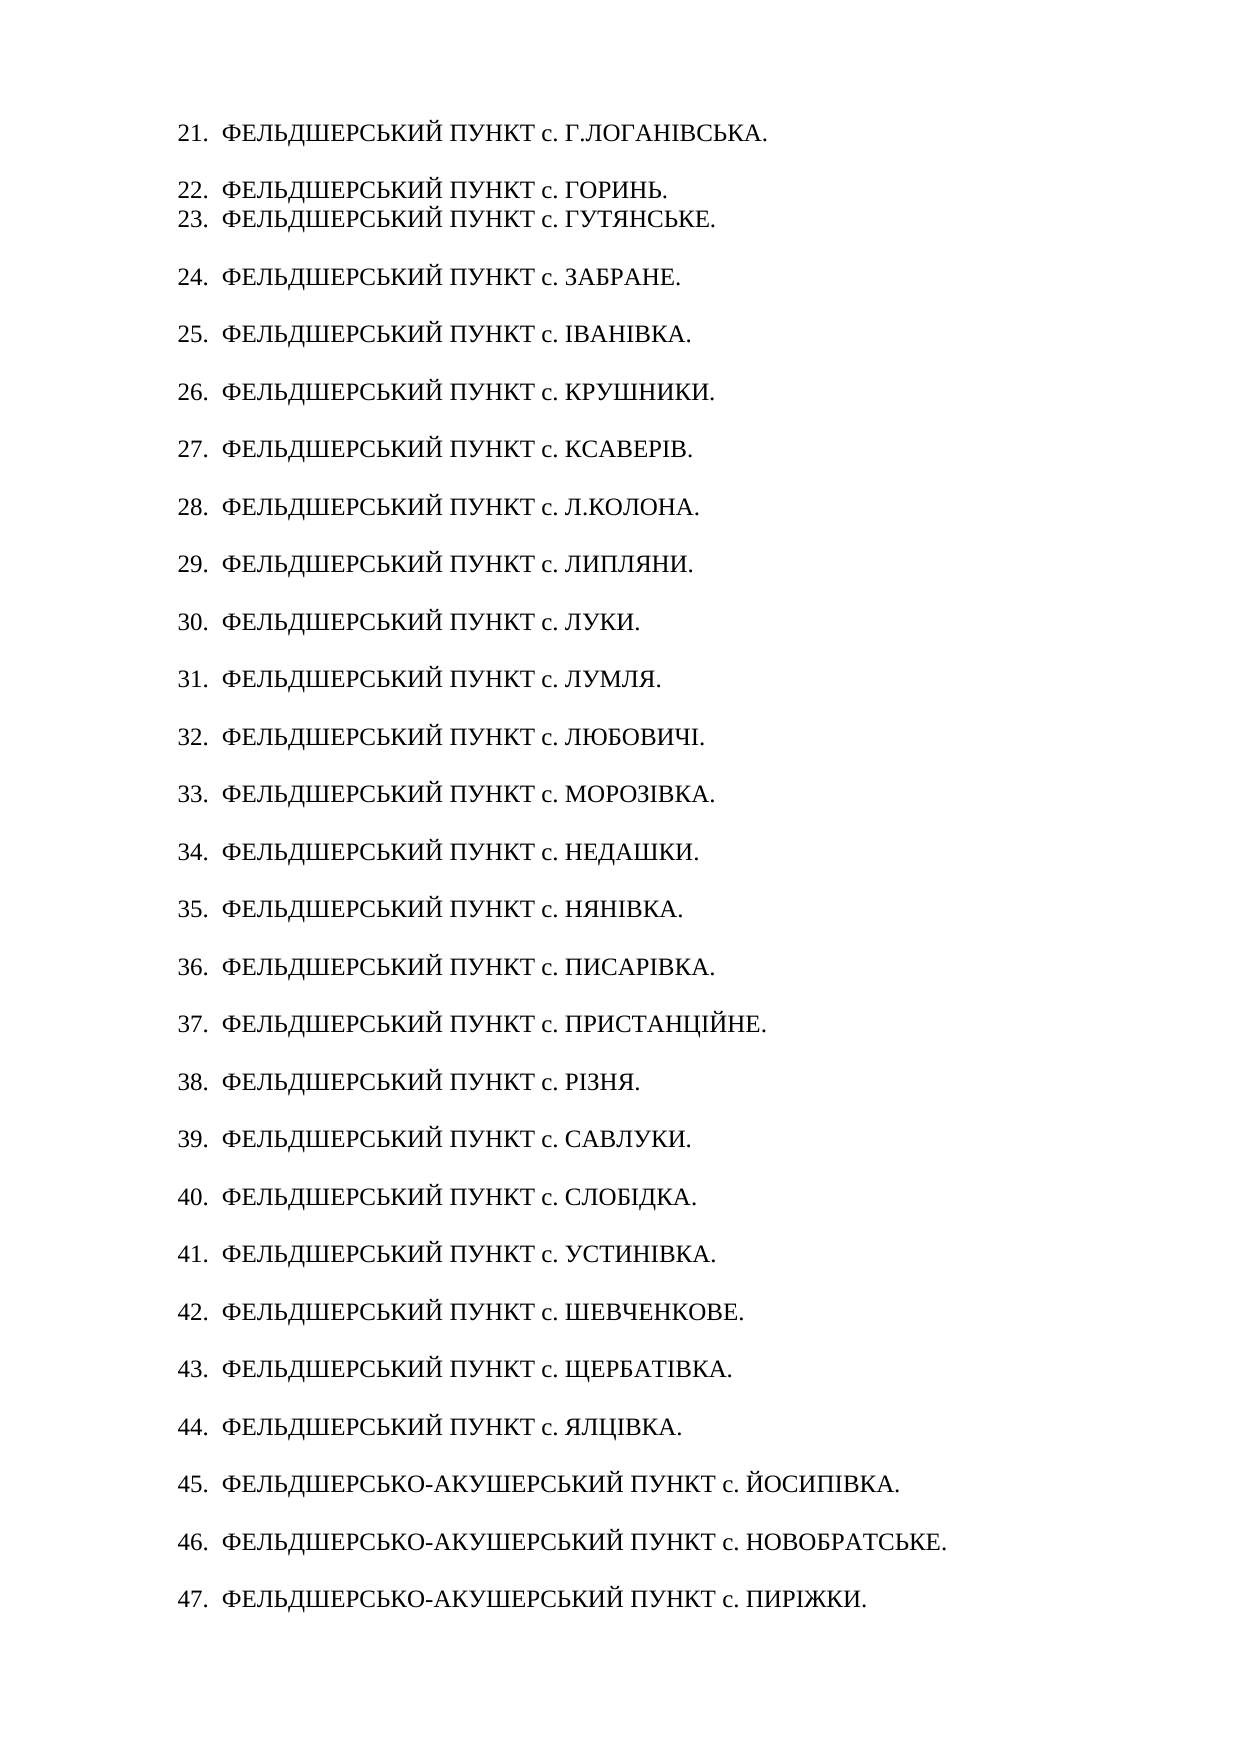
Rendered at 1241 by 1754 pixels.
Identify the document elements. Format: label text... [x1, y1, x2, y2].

list ФЕЛЬДШЕРСЬКО-АКУШЕРСЬКИЙ ПУНКТ с. ПИРІЖКИ. [177, 1584, 1181, 1613]
list ФЕЛЬДШЕРСЬКИЙ ПУНКТ с. КРУШНИКИ. [177, 377, 1181, 406]
list ФЕЛЬДШЕРСЬКИЙ ПУНКТ с. ШЕВЧЕНКОВЕ. [177, 1297, 1181, 1326]
list ФЕЛЬДШЕРСЬКИЙ ПУНКТ с. ГУТЯНСЬКЕ. [177, 204, 1181, 233]
list ФЕЛЬДШЕРСЬКИЙ ПУНКТ с. ЛУКИ. [177, 607, 1181, 636]
list ФЕЛЬДШЕРСЬКИЙ ПУНКТ с. Г.ЛОГАНІВСЬКА. [177, 118, 1181, 147]
list ФЕЛЬДШЕРСЬКИЙ ПУНКТ с. ІВАНІВКА. [177, 319, 1181, 348]
list ФЕЛЬДШЕРСЬКИЙ ПУНКТ с. ЗАБРАНЕ. [177, 262, 1181, 291]
list ФЕЛЬДШЕРСЬКО-АКУШЕРСЬКИЙ ПУНКТ с. НОВОБРАТСЬКЕ. [177, 1527, 1181, 1556]
list ФЕЛЬДШЕРСЬКИЙ ПУНКТ с. ПРИСТАНЦІЙНЕ. [177, 1009, 1181, 1038]
list ФЕЛЬДШЕРСЬКИЙ ПУНКТ с. ЛЮБОВИЧІ. [177, 722, 1181, 751]
list ФЕЛЬДШЕРСЬКО-АКУШЕРСЬКИЙ ПУНКТ с. ЙОСИПІВКА. [177, 1469, 1181, 1498]
list ФЕЛЬДШЕРСЬКИЙ ПУНКТ с. КСАВЕРІВ. [177, 434, 1181, 463]
list ФЕЛЬДШЕРСЬКИЙ ПУНКТ с. МОРОЗІВКА. [177, 779, 1181, 808]
list ФЕЛЬДШЕРСЬКИЙ ПУНКТ с. СЛОБІДКА. [177, 1182, 1181, 1211]
list ФЕЛЬДШЕРСЬКИЙ ПУНКТ с. УСТИНІВКА. [177, 1239, 1181, 1268]
list ФЕЛЬДШЕРСЬКИЙ ПУНКТ с. ЛУМЛЯ. [177, 664, 1181, 693]
list ФЕЛЬДШЕРСЬКИЙ ПУНКТ с. Л.КОЛОНА. [177, 492, 1181, 521]
list ФЕЛЬДШЕРСЬКИЙ ПУНКТ с. ПИСАРІВКА. [177, 952, 1181, 981]
list ФЕЛЬДШЕРСЬКИЙ ПУНКТ с. РІЗНЯ. [177, 1067, 1181, 1096]
list ФЕЛЬДШЕРСЬКИЙ ПУНКТ с. ЯЛЦІВКА. [177, 1412, 1181, 1441]
list ФЕЛЬДШЕРСЬКИЙ ПУНКТ с. ЩЕРБАТІВКА. [177, 1354, 1181, 1383]
list ФЕЛЬДШЕРСЬКИЙ ПУНКТ с. САВЛУКИ. [177, 1124, 1181, 1153]
list ФЕЛЬДШЕРСЬКИЙ ПУНКТ с. ГОРИНЬ. [177, 176, 1181, 204]
list ФЕЛЬДШЕРСЬКИЙ ПУНКТ с. ЛИПЛЯНИ. [177, 549, 1181, 578]
list ФЕЛЬДШЕРСЬКИЙ ПУНКТ с. НЯНІВКА. [177, 894, 1181, 923]
list ФЕЛЬДШЕРСЬКИЙ ПУНКТ с. НЕДАШКИ. [177, 837, 1181, 866]
